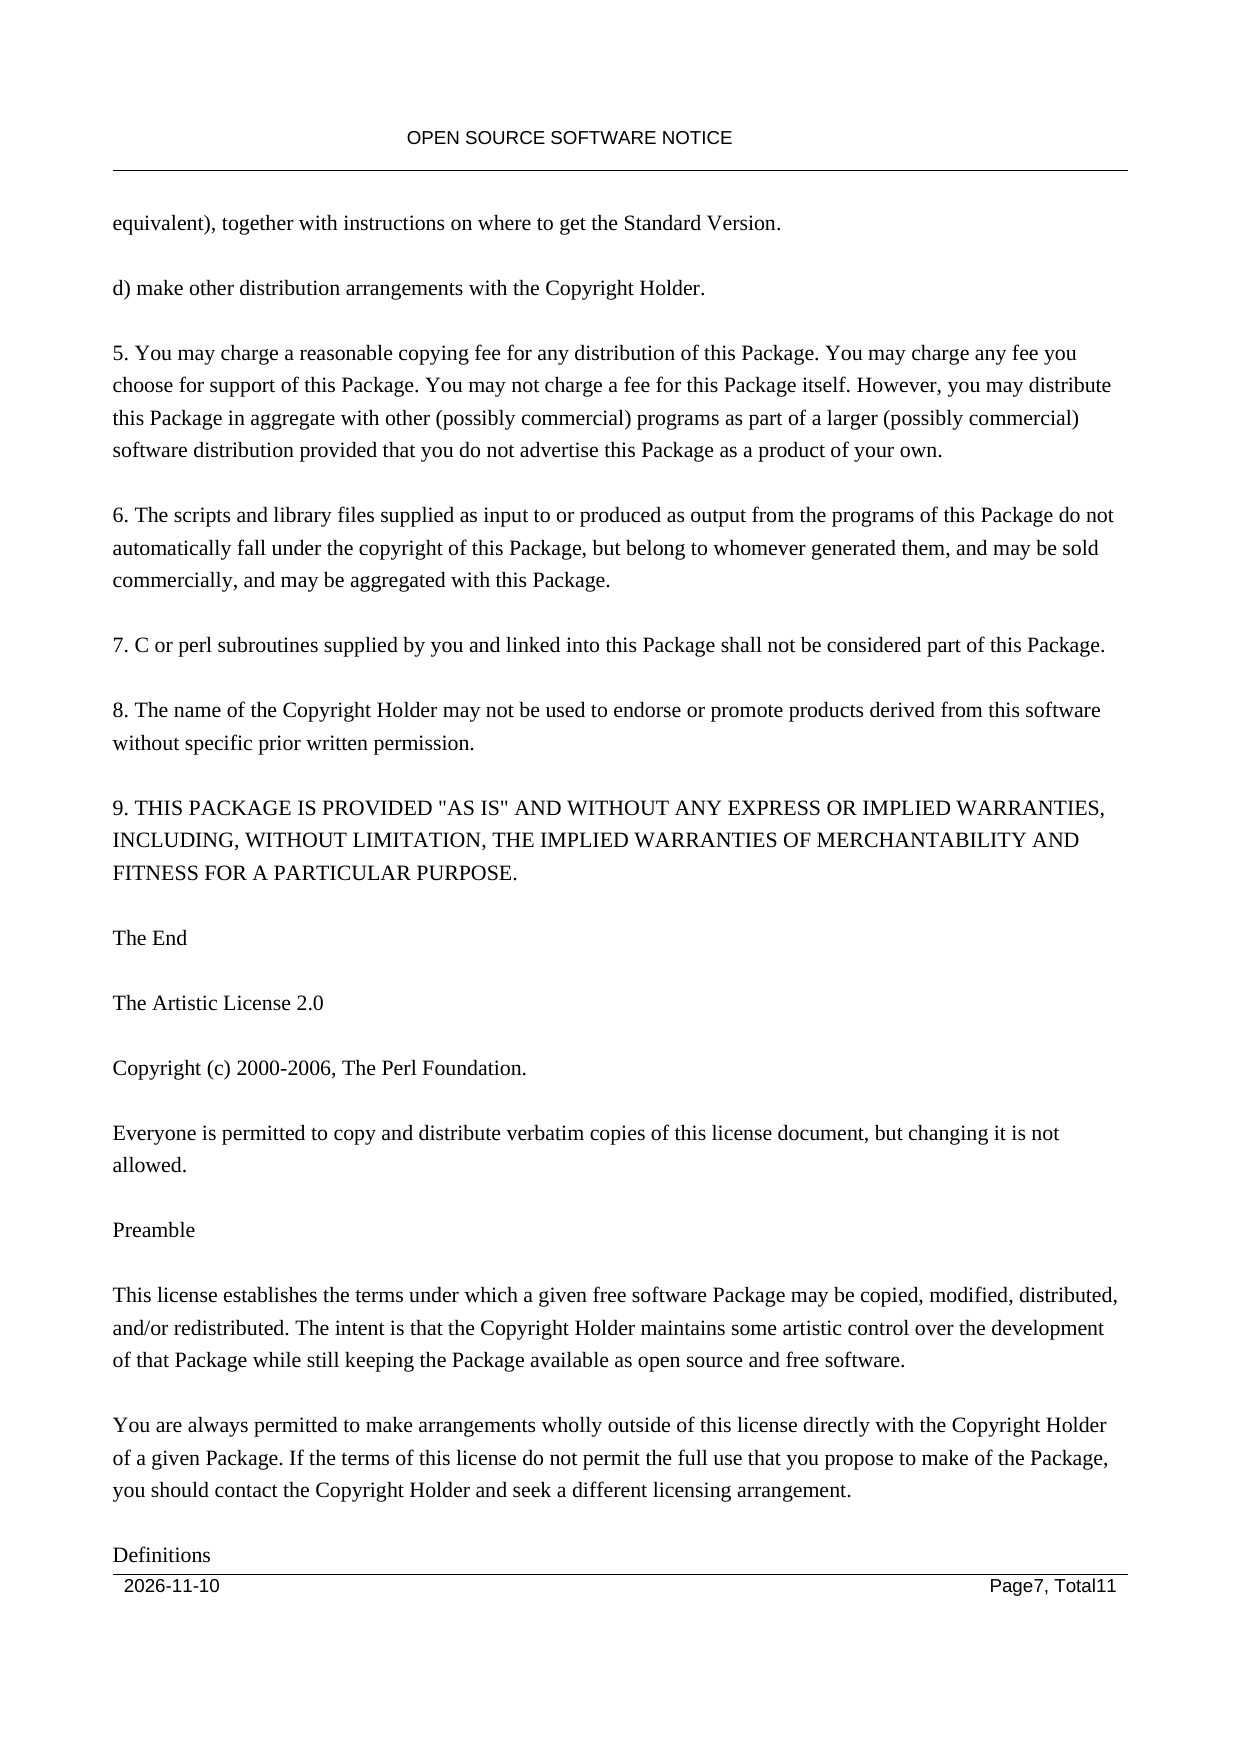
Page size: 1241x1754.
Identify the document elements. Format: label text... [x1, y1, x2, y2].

text Preamble [112, 1214, 1128, 1246]
text Definitions [112, 1539, 1128, 1571]
text You are always permitted to make arrangements wholly outside of this license directly with the Copyright Holder of a given Package. If the terms of this license do not permit the full use that you propose to make of the Package, you should contact the Copyright Holder and seek a different licensing arrangement. [112, 1409, 1128, 1506]
text This license establishes the terms under which a given free software Package may be copied, modified, distributed, and/or redistributed. The intent is that the Copyright Holder maintains some artistic control over the development of that Package while still keeping the Package available as open source and free software. [112, 1279, 1128, 1376]
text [112, 206, 1128, 1019]
text Copyright (c) 2000-2006, The Perl Foundation. [112, 1051, 1128, 1084]
text Everyone is permitted to copy and distribute verbatim copies of this license document, but changing it is not allowed. [112, 1116, 1128, 1181]
